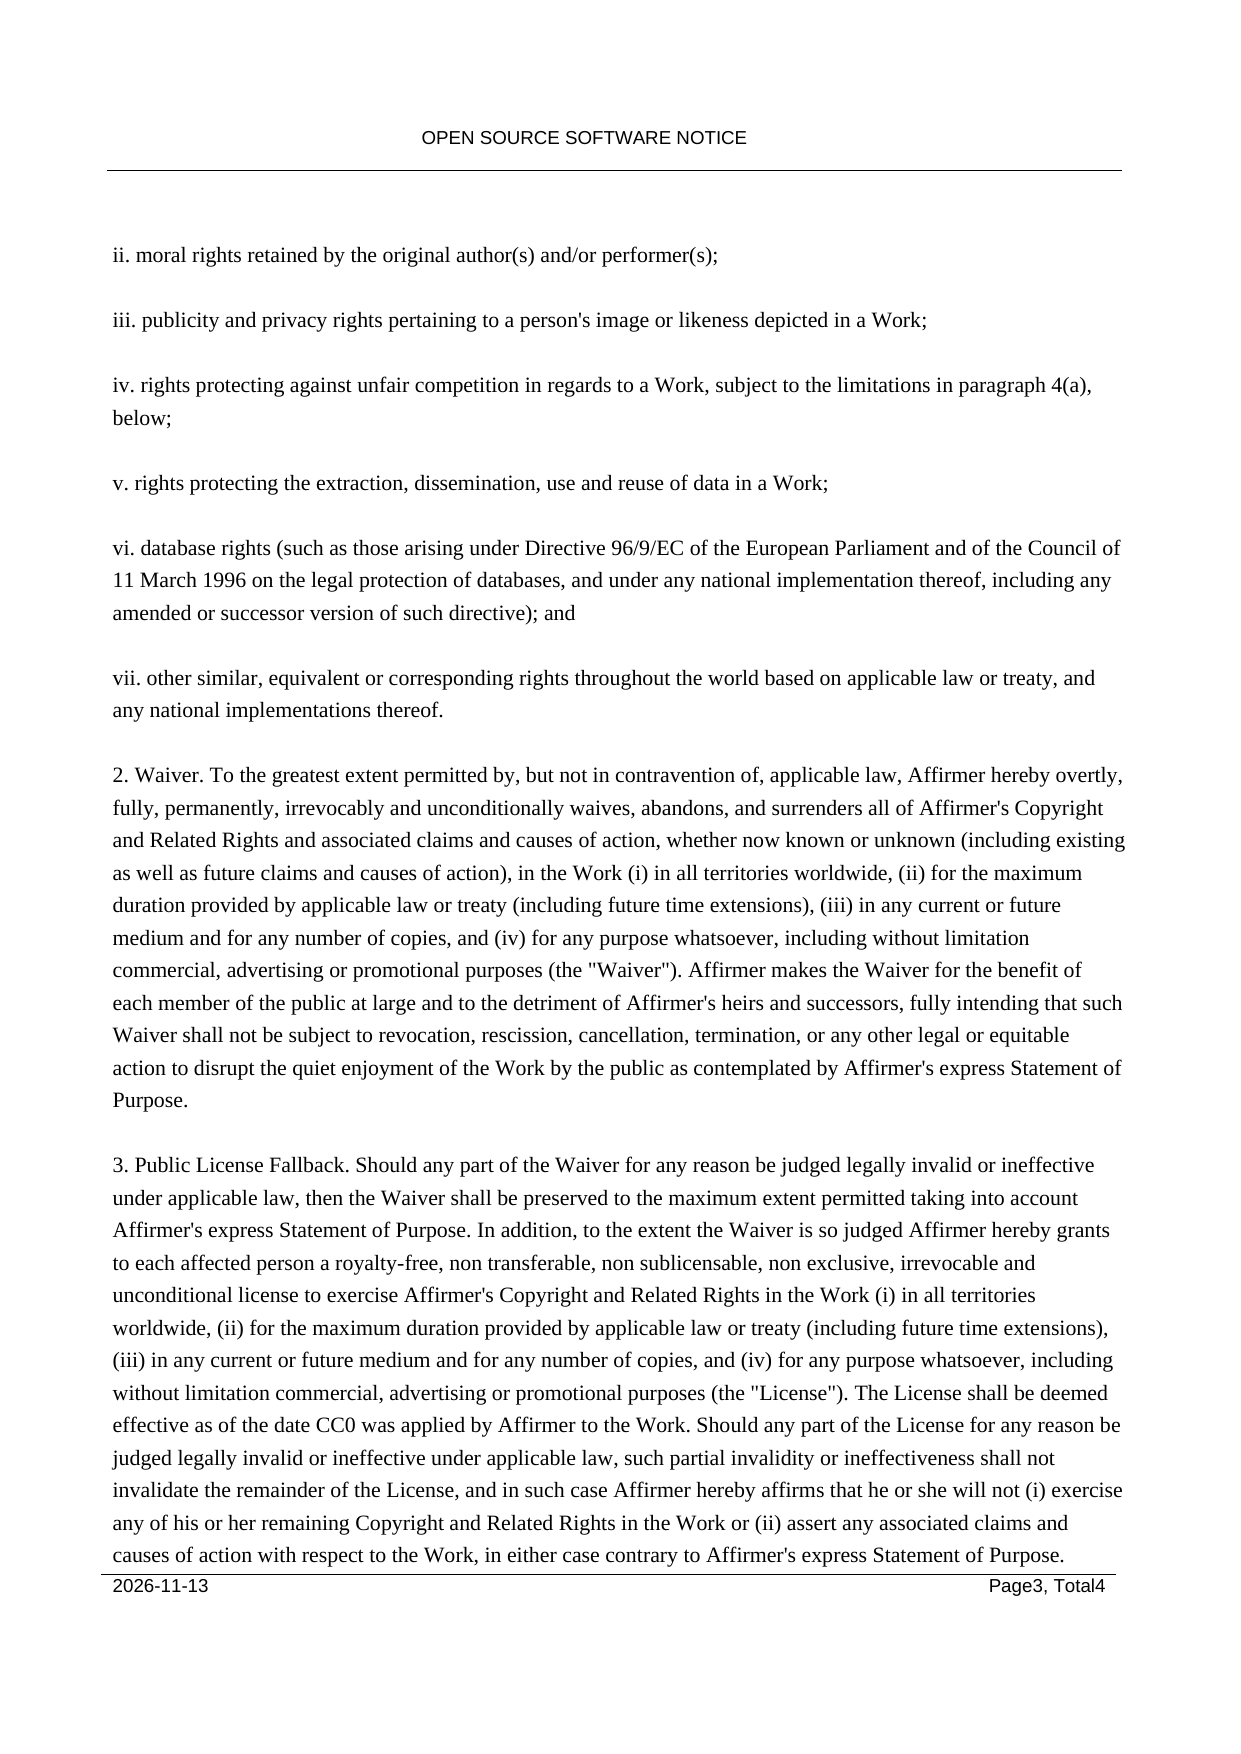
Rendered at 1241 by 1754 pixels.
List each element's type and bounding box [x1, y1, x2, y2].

text [112, 206, 1128, 1571]
